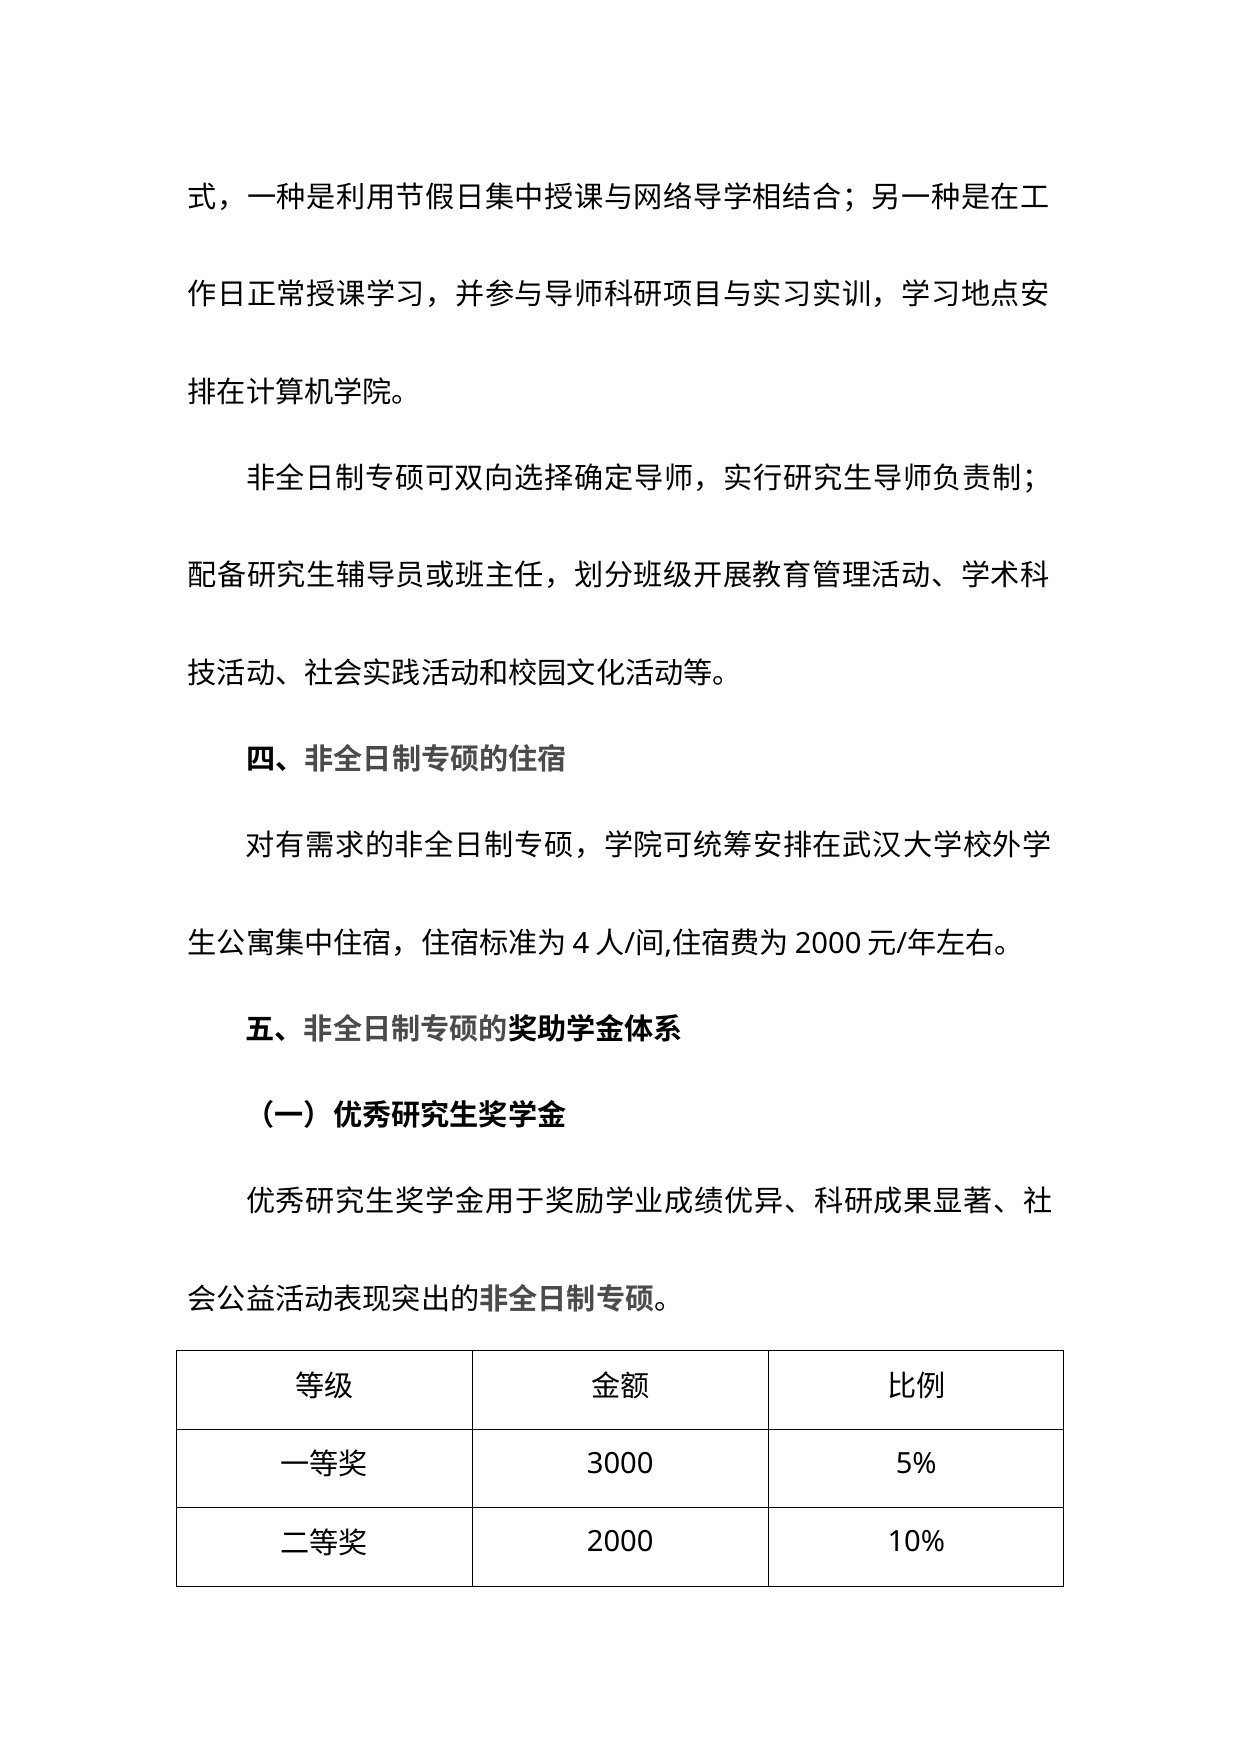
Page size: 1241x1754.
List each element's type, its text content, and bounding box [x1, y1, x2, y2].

text （一）优秀研究生奖学金 [187, 1080, 1053, 1145]
table_cell 5% [769, 1430, 1063, 1507]
table_cell 2000 [473, 1508, 768, 1586]
table_cell 10% [769, 1508, 1063, 1586]
text 对有需求的非全日制专硕，学院可统筹安排在武汉大学校外学生公寓集中住宿，住宿标准为4人/间,住宿费为2000元/年左右。 [187, 810, 1053, 973]
table_cell 一等奖 [177, 1430, 472, 1507]
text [187, 162, 1053, 422]
table_header 比例 [769, 1351, 1063, 1428]
table_header 等级 [177, 1351, 472, 1428]
text 优秀研究生奖学金用于奖励学业成绩优异、科研成果显著、社会公益活动表现突出的非全日制专硕。 [187, 1166, 1053, 1329]
table_cell 3000 [473, 1430, 768, 1507]
text 非全日制专硕可双向选择确定导师，实行研究生导师负责制；配备研究生辅导员或班主任，划分班级开展教育管理活动、学术科技活动、社会实践活动和校园文化活动等。 [187, 443, 1053, 703]
table_header 金额 [473, 1351, 768, 1428]
text 五、非全日制专硕的奖助学金体系 [187, 994, 1053, 1059]
text 四、非全日制专硕的住宿 [187, 724, 1053, 789]
table_cell 二等奖 [177, 1508, 472, 1586]
